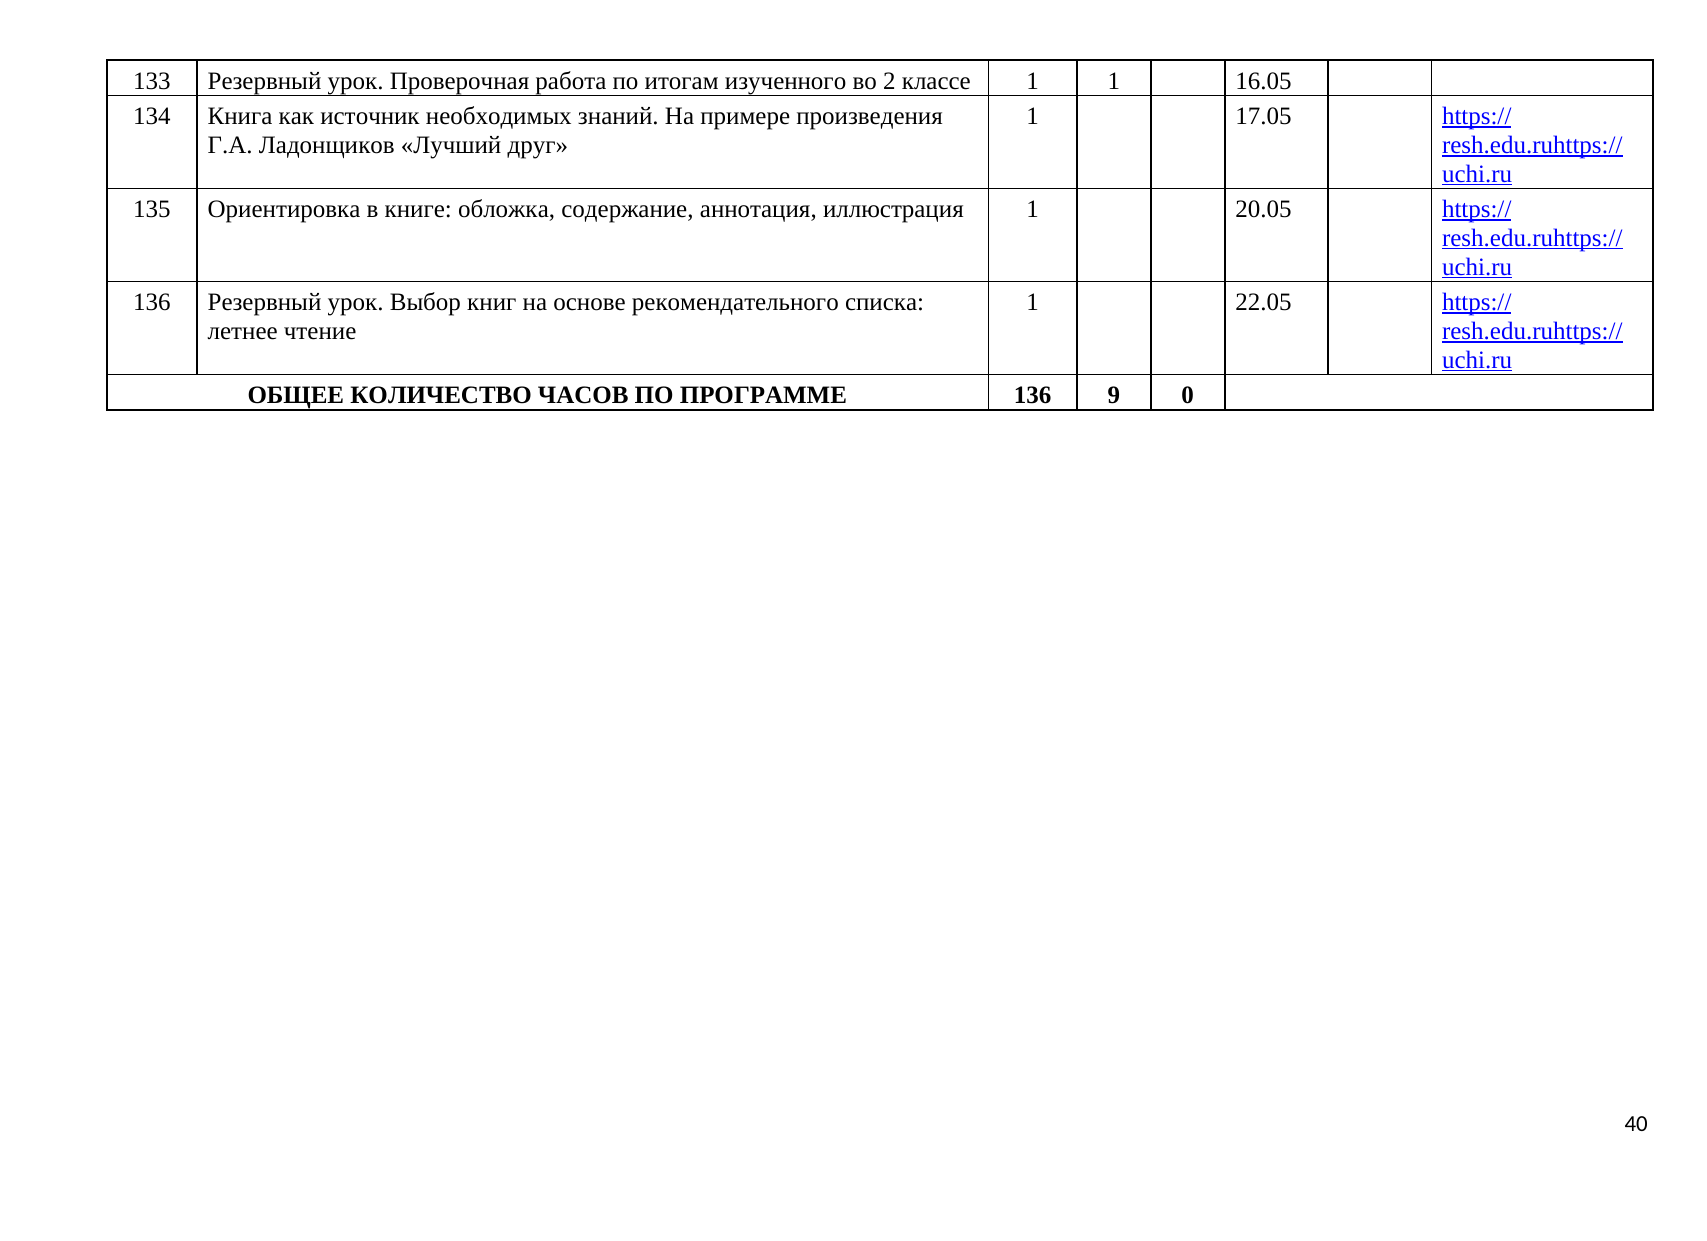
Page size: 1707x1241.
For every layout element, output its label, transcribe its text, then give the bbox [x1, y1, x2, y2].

table_cell 0 [1152, 375, 1224, 409]
table_cell [1152, 189, 1224, 281]
table_cell [1152, 61, 1224, 94]
table_cell 135 [108, 189, 196, 281]
table_cell [1329, 96, 1431, 188]
table_cell 136 [108, 282, 196, 374]
table_cell Резервный урок. Проверочная работа по итогам изученного во 2 классе [198, 61, 988, 94]
table_cell 22.05 [1226, 282, 1327, 374]
table_cell 17.05 [1226, 96, 1327, 188]
table_cell 133 [108, 61, 196, 94]
table_cell https://resh.edu.ruhttps://uchi.ru [1432, 189, 1652, 281]
table_cell [1226, 375, 1652, 409]
table_cell [1329, 189, 1431, 281]
table_cell [1329, 282, 1431, 374]
table_cell [1152, 96, 1224, 188]
table_cell 1 [989, 282, 1076, 374]
table_cell 136 [989, 375, 1076, 409]
table_cell [1329, 61, 1431, 94]
table_cell [1432, 61, 1652, 94]
table_cell 1 [1078, 61, 1150, 94]
table_cell ОБЩЕЕ КОЛИЧЕСТВО ЧАСОВ ПО ПРОГРАММЕ [108, 375, 988, 409]
table_cell [1078, 96, 1150, 188]
table_cell Ориентировка в книге: обложка, содержание, аннотация, иллюстрация [198, 189, 988, 281]
table_cell 1 [989, 96, 1076, 188]
table_cell [1078, 189, 1150, 281]
table_cell 134 [108, 96, 196, 188]
table_cell 9 [1078, 375, 1150, 409]
table_cell https://resh.edu.ruhttps://uchi.ru [1432, 96, 1652, 188]
table_cell https://resh.edu.ruhttps://uchi.ru [1432, 282, 1652, 374]
table_cell [1078, 282, 1150, 374]
table_cell Резервный урок. Выбор книг на основе рекомендательного списка: летнее чтение [198, 282, 988, 374]
table_cell Книга как источник необходимых знаний. На примере произведения Г.А. Ладонщиков «Лучший друг» [198, 96, 988, 188]
table_cell 1 [989, 189, 1076, 281]
table_cell 1 [989, 61, 1076, 94]
table_cell 16.05 [1226, 61, 1327, 94]
table_cell [1152, 282, 1224, 374]
table_cell 20.05 [1226, 189, 1327, 281]
